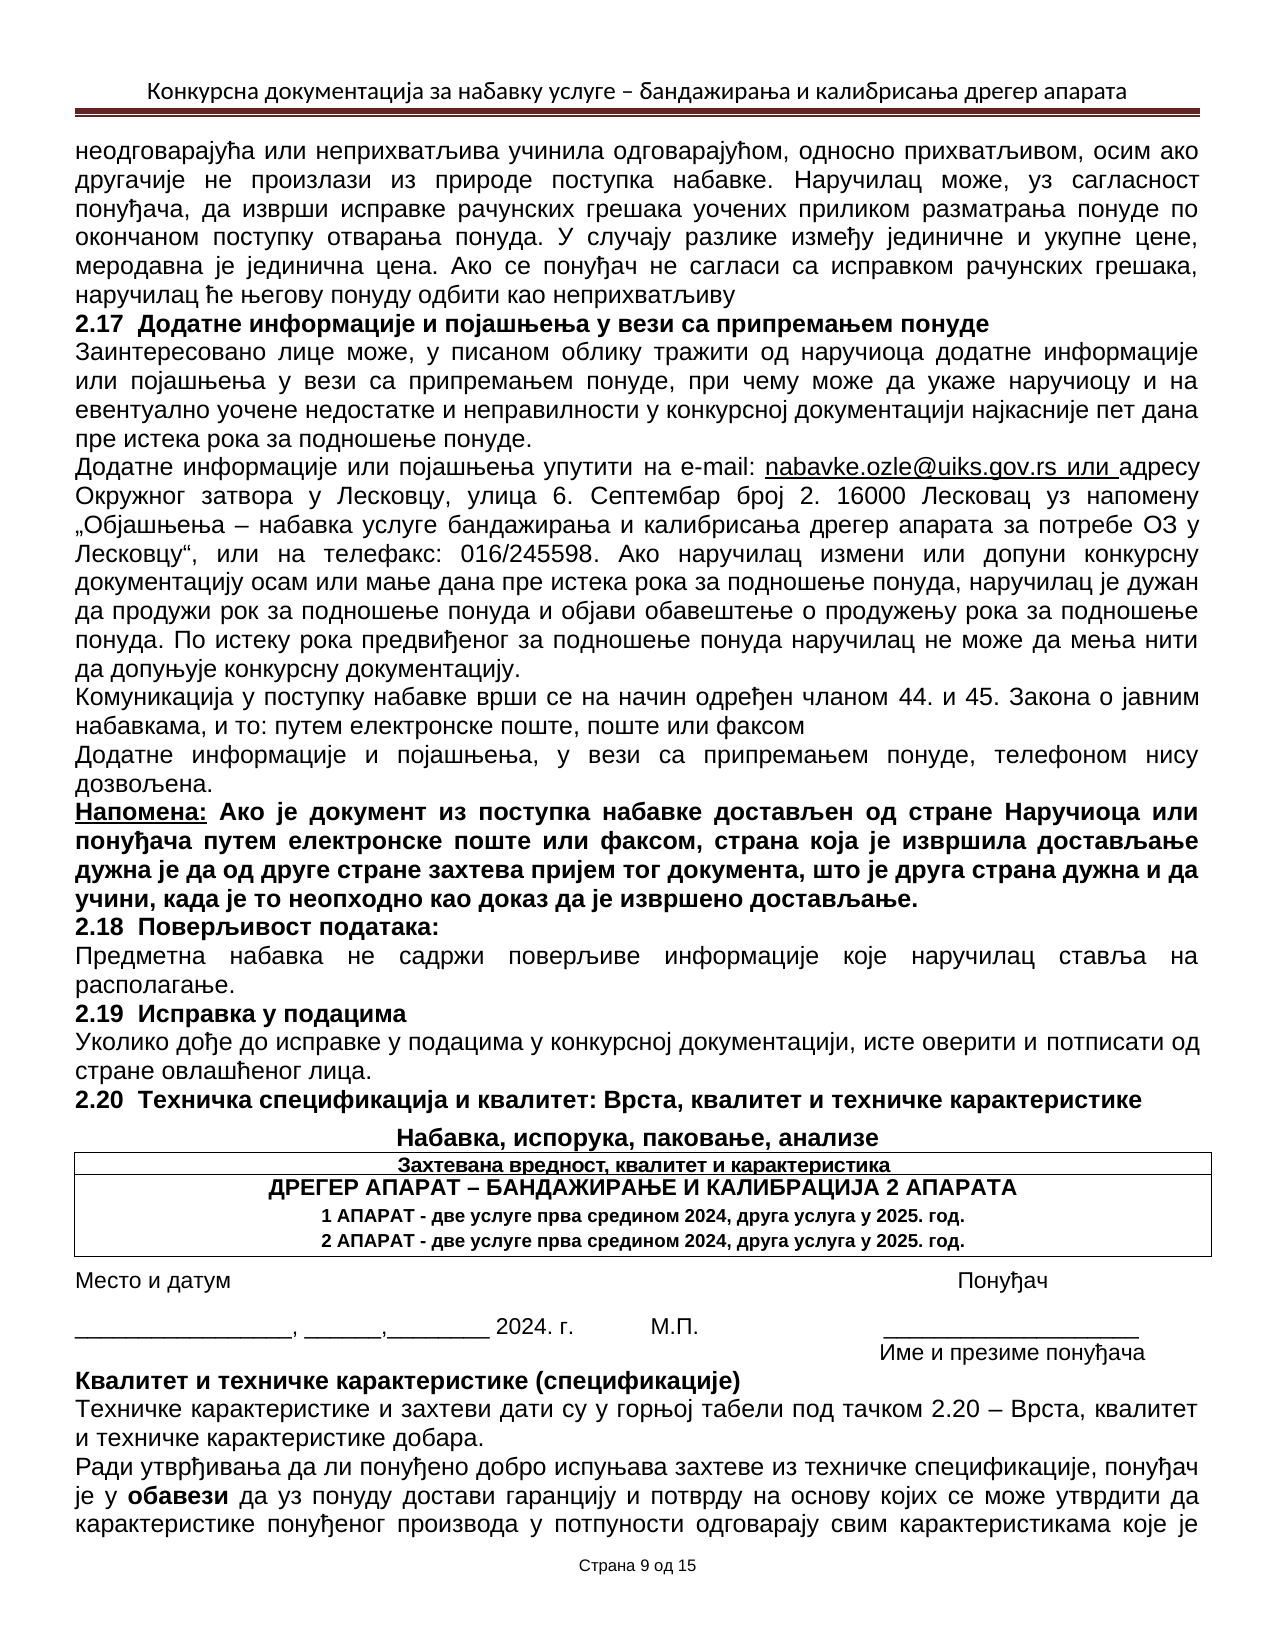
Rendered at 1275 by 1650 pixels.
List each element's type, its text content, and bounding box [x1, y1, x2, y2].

table_header Захтевана вредност, квалитет и карактеристика [75, 1153, 1211, 1174]
text Набавка, испорука, паковање, анализе [0, 1123, 1275, 1152]
text Предметна набавка не садржи поверљиве информације које наручилац ставља на располагање. [75, 941, 1200, 999]
text Додатне информације и појашњења, у вези са припремањем понуде, телефоном нису дозвољена. [75, 740, 1200, 797]
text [75, 136, 1200, 309]
text Комуникација у поступку набавке врши се на начин одређен чланом 44. и 45. Закона о јавним набавкама, и то: путем електронске поште, поште или факсом [75, 682, 1200, 740]
text Квалитет и техничке карактеристике (спецификације) [75, 1366, 1200, 1394]
text 2.18 Поверљивост података: [75, 912, 1200, 941]
text Техничке карактеристике и захтеви дати су у горњој табели под тачком 2.20 – Врста, квалитет и техничке карактеристике добара. [75, 1394, 1200, 1452]
text Уколико дође до исправке у подацима у конкурсној документацији, исте оверити и потписати од стране овлашћеног лица. [75, 1027, 1200, 1085]
text _________________, ______,________ 2024. г. М.П. ____________________ [75, 1313, 1200, 1339]
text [75, 1452, 1200, 1538]
text Место и датум Понуђач [75, 1267, 1200, 1294]
table_cell ДРЕГЕР АПАРАТ – БАНДАЖИРАЊЕ И КАЛИБРАЦИЈА 2 АПАРАТА 1 АПАРАТ - две услуге прва средином 2024, друга услуга у 2025. год. 2 АПАРАТ - две услуге прва средином 2024, друга услуга у 2025. год. [75, 1175, 1211, 1256]
text Име и презиме понуђача [104, 1339, 1200, 1366]
text Напомена: Ако је документ из поступка набавке достављен од стране Наручиоца или понуђача путем електронске поште или факсом, страна која је извршила достављање дужна је да од друге стране захтева пријем тог документа, што је друга страна дужна и да учини, када је то неопходно као доказ да је извршено достављање. [75, 797, 1200, 912]
text Заинтересовано лице може, у писаном облику тражити од наручиоца додатне информације или појашњења у вези са припремањем понуде, при чему може да укаже наручиоцу и на евентуално уочене недостатке и неправилности у конкурсној документацији најкасније пет дана пре истека рока за подношење понуде. [75, 337, 1200, 452]
text 2.17 Додатне информације и појашњења у вези са припремањем понуде [75, 309, 1200, 337]
text 2.20 Техничка спецификација и квалитет: Врста, квалитет и техничке карактеристике [75, 1085, 1200, 1114]
text Додатне информације или појашњења упутити на e-mail: nabavke.ozle@uiks.gov.rs или адресу Окружног затвора у Лесковцу, улица 6. Септембар број 2. 16000 Лесковац уз напомену „Објашњења – набавка услуге бандажирања и калибрисања дрегер апарата за потребе ОЗ у Лесковцу“, или на телефакс: 016/245598. Ако наручилац измени или допуни конкурсну документацију осам или мање дана пре истека рока за подношење понуда, наручилац је дужан да продужи рок за подношење понуда и објави обавештење о продужењу рока за подношење понуда. По истеку рока предвиђеног за подношење понуда наручилац не може да мења нити да допуњује конкурсну документацију. [75, 452, 1200, 682]
text 2.19 Исправка у подацима [75, 999, 1200, 1027]
